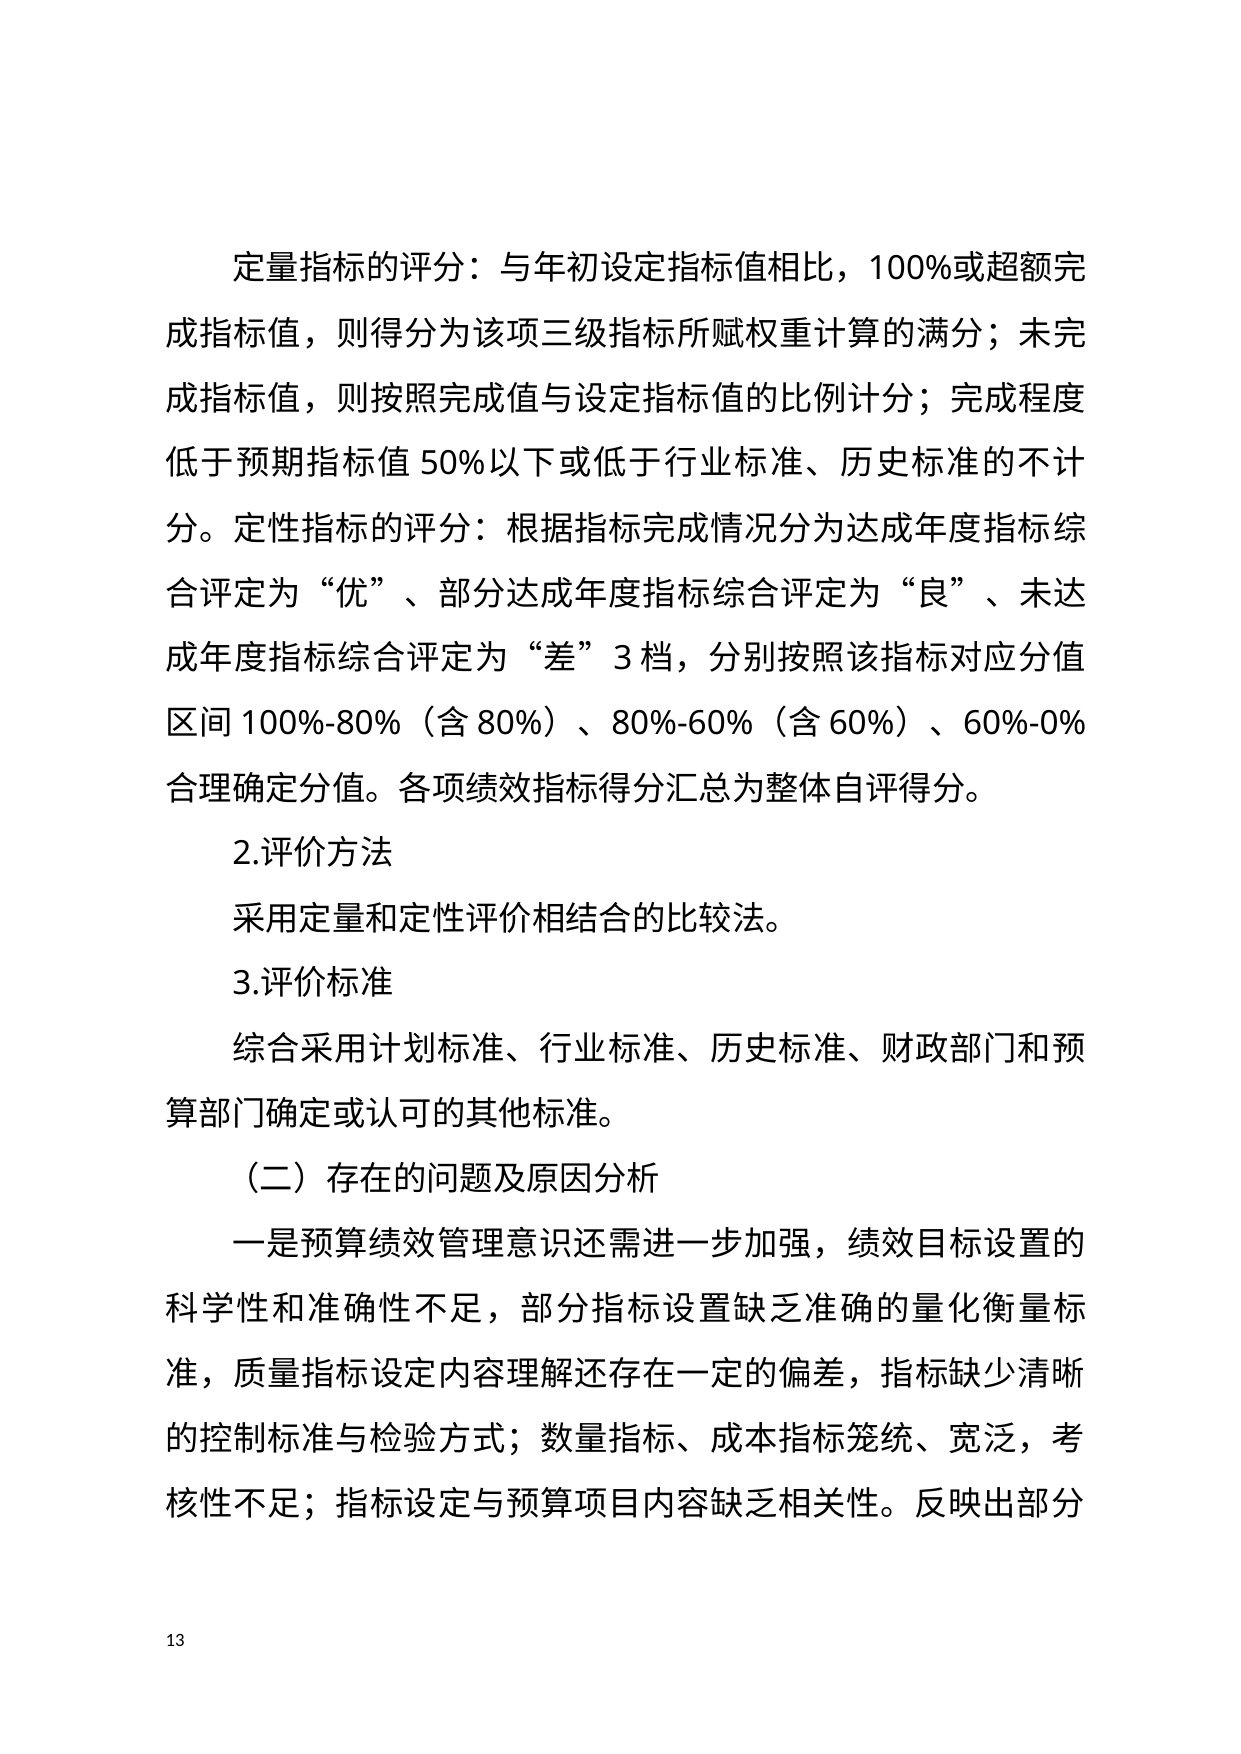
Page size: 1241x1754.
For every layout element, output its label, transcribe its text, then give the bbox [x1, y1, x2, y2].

list 存在的问题及原因分析 [176, 1143, 1087, 1208]
text 3.评价标准 [165, 948, 1087, 1013]
text 定量指标的评分：与年初设定指标值相比，100%或超额完成指标值，则得分为该项三级指标所赋权重计算的满分；未完成指标值，则按照完成值与设定指标值的比例计分；完成程度低于预期指标值50%以下或低于行业标准、历史标准的不计分。定性指标的评分：根据指标完成情况分为达成年度指标综合评定为“优”、部分达成年度指标综合评定为“良”、未达成年度指标综合评定为“差”3档，分别按照该指标对应分值区间100%-80%（含80%）、80%-60%（含60%）、60%-0%合理确定分值。各项绩效指标得分汇总为整体自评得分。 [165, 233, 1087, 818]
text 综合采用计划标准、行业标准、历史标准、财政部门和预算部门确定或认可的其他标准。 [165, 1013, 1087, 1143]
text 采用定量和定性评价相结合的比较法。 [165, 883, 1087, 948]
text 2.评价方法 [165, 818, 1087, 883]
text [165, 1208, 1087, 1533]
